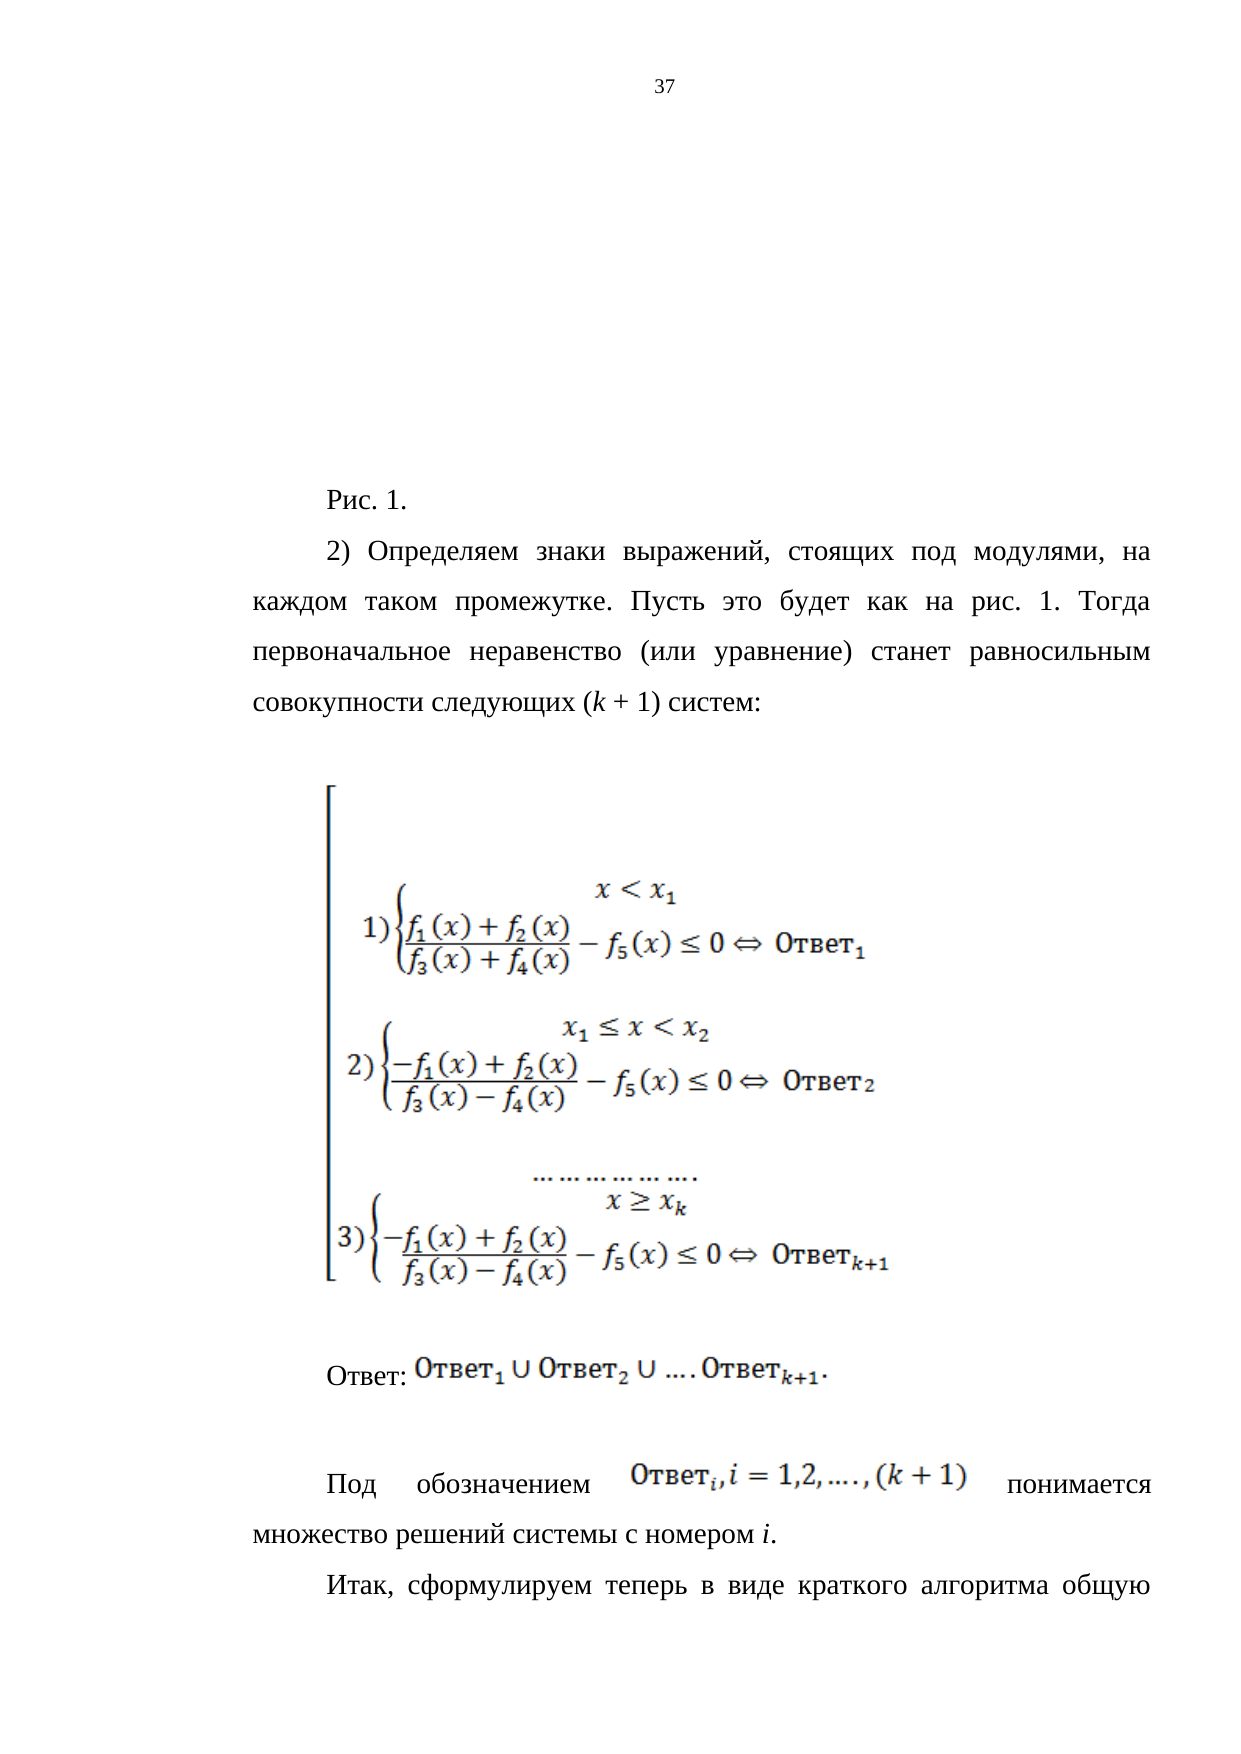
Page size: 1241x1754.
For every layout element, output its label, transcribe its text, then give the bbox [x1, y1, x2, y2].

picture [414, 1351, 828, 1386]
picture [630, 1459, 967, 1494]
text Под обозначением понимается множество решений системы с номером i. [252, 1459, 1152, 1550]
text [252, 1567, 1152, 1601]
text Рис. 1. [252, 482, 1152, 516]
picture [326, 784, 892, 1289]
text 2) Определяем знаки выражений, стоящих под модулями, на каждом таком промежутке. Пусть это будет как на рис. 1. Тогда первоначальное неравенство (или уравнение) станет равносильным совокупности следующих (k + 1) систем: [252, 533, 1152, 717]
